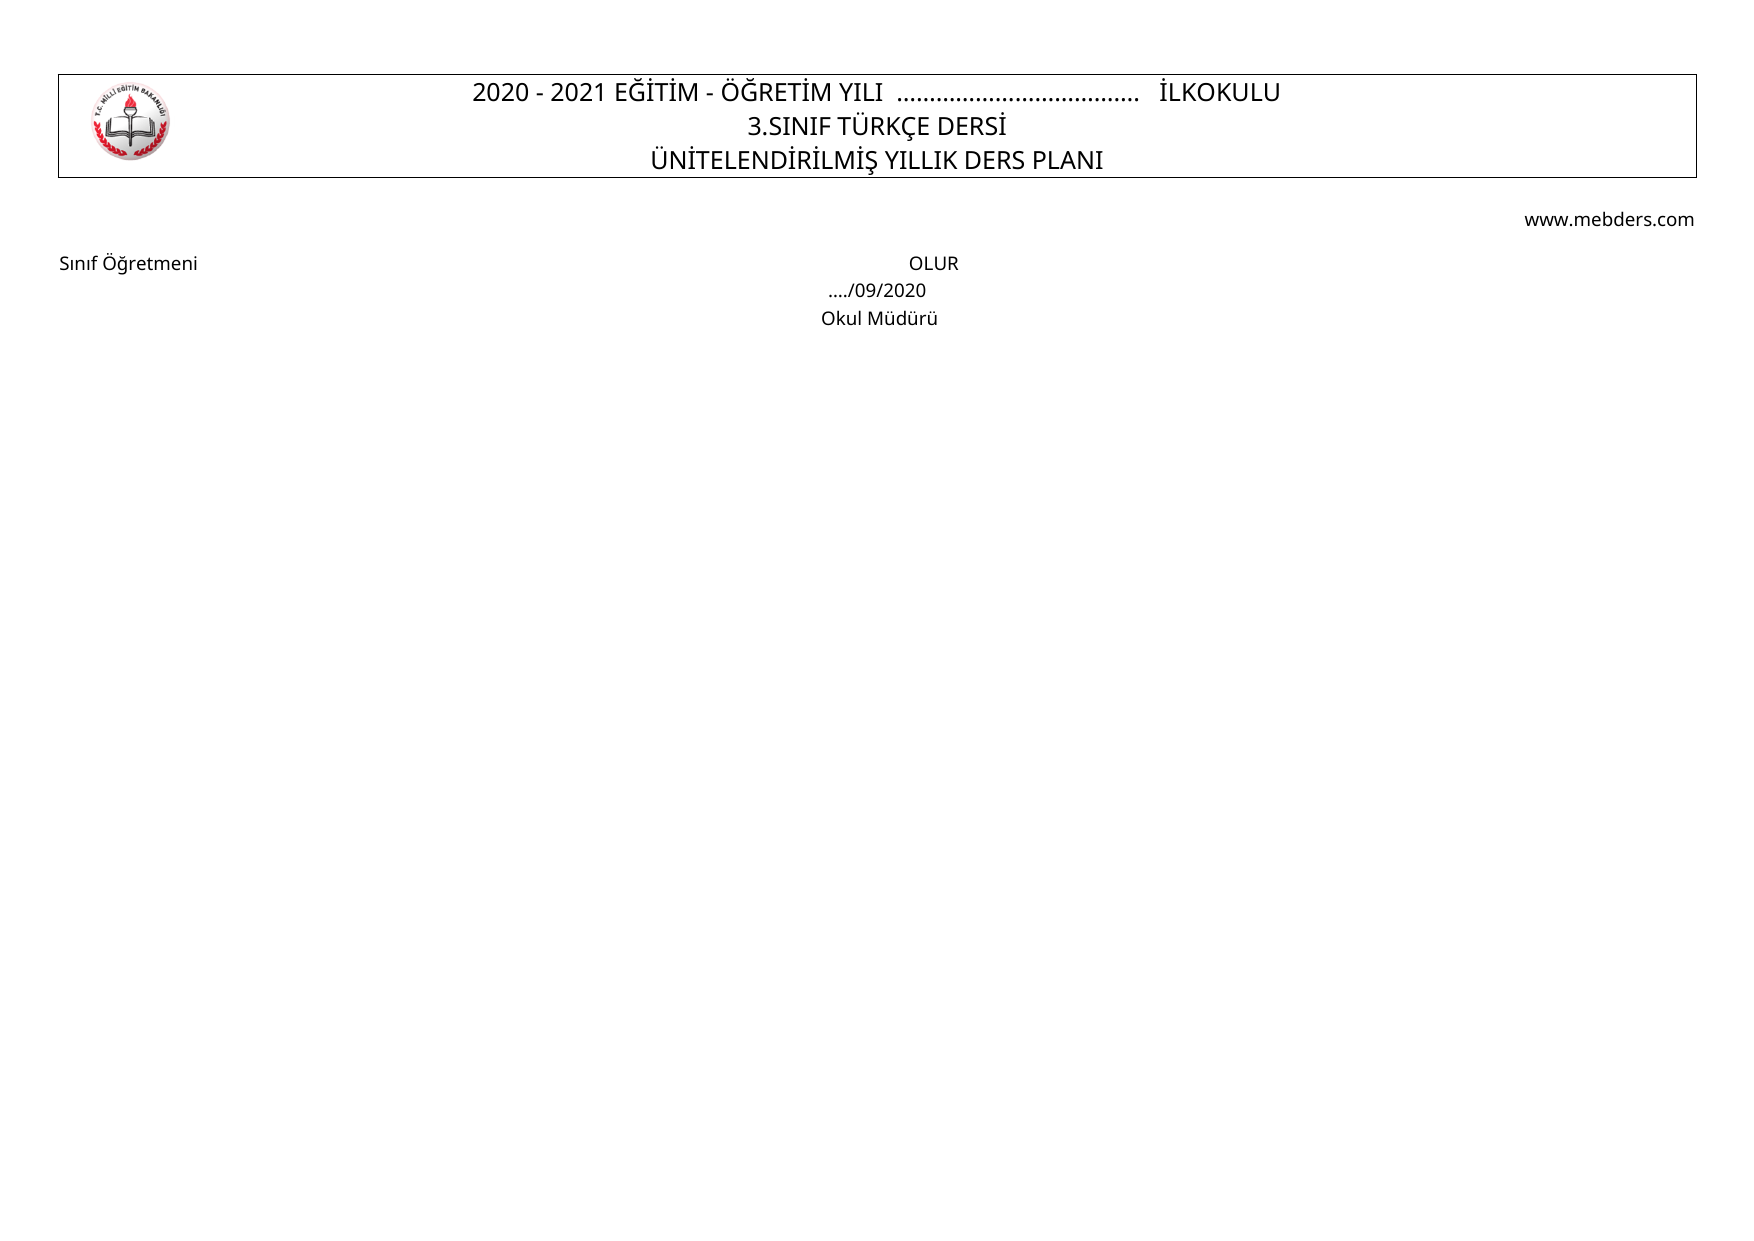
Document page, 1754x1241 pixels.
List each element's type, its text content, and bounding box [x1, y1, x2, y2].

text Sınıf Öğretmeni OLUR [59, 250, 1695, 276]
picture [85, 77, 175, 167]
text Okul Müdürü [59, 305, 1695, 331]
text …./09/2020 [59, 278, 1695, 303]
text www.mebders.com [59, 206, 1695, 232]
